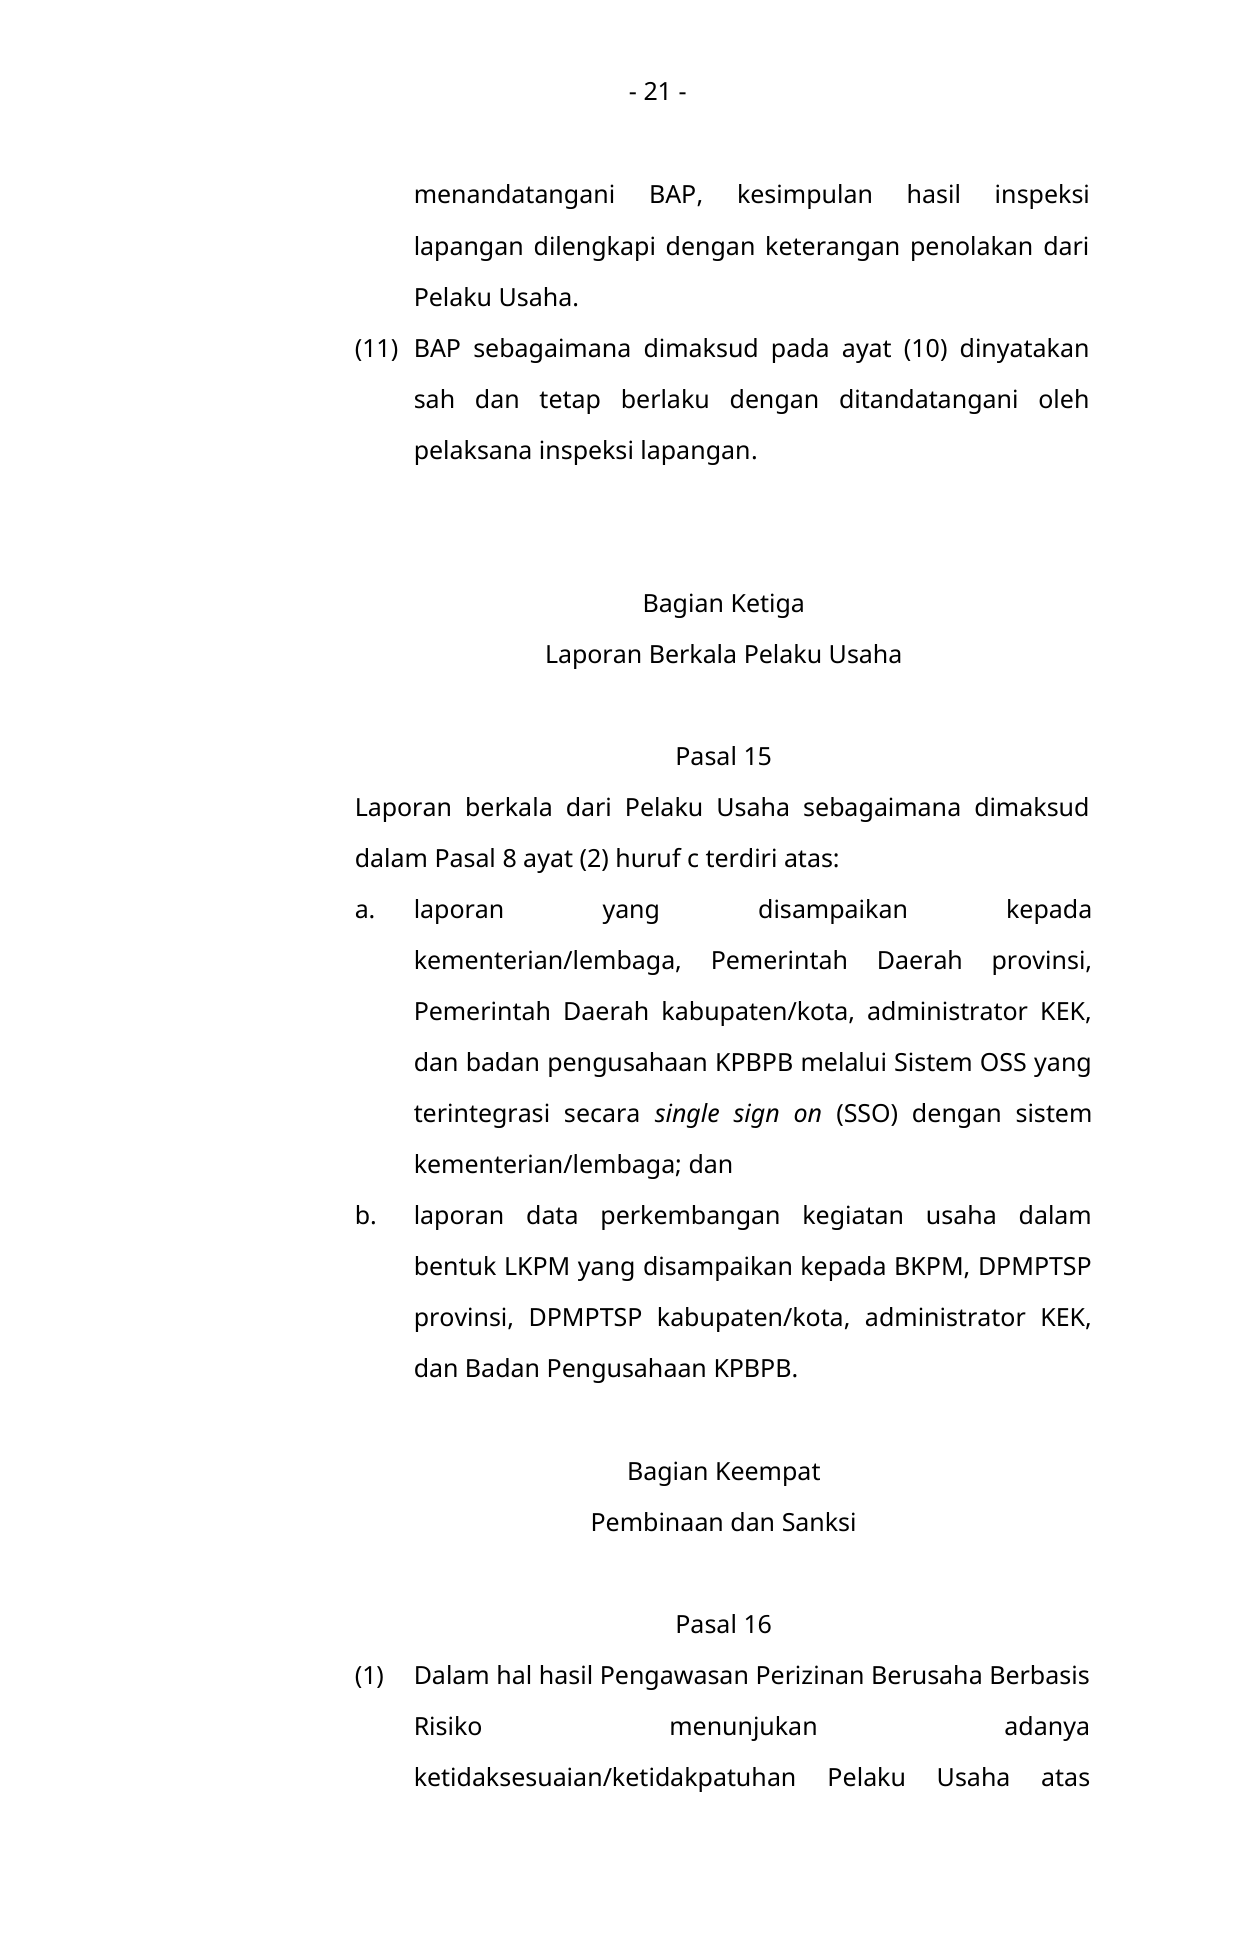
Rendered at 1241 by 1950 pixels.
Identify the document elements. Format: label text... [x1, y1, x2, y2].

list laporan data perkembangan kegiatan usaha dalam bentuk LKPM yang disampaikan kepada BKPM, DPMPTSP provinsi, DPMPTSP kabupaten/kota, administrator KEK, dan Badan Pengusahaan KPBPB. [354, 1198, 1092, 1385]
subtitle Pasal 16 [354, 1606, 1092, 1640]
subtitle Pembinaan dan Sanksi [354, 1504, 1092, 1538]
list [354, 1657, 1090, 1793]
text Laporan berkala dari Pelaku Usaha sebagaimana dimaksud dalam Pasal 8 ayat (2) huruf c terdiri atas: [354, 790, 1090, 875]
list BAP sebagaimana dimaksud pada ayat (10) dinyatakan sah dan tetap berlaku dengan ditandatangani oleh pelaksana inspeksi lapangan. [354, 330, 1090, 466]
subtitle Laporan Berkala Pelaku Usaha [354, 637, 1092, 671]
list laporan yang disampaikan kepada kementerian/lembaga, Pemerintah Daerah provinsi, Pemerintah Daerah kabupaten/kota, administrator KEK, dan badan pengusahaan KPBPB melalui Sistem OSS yang terintegrasi secara single sign on (SSO) dengan sistem kementerian/lembaga; dan [354, 892, 1092, 1181]
subtitle Bagian Ketiga [354, 586, 1092, 619]
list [354, 177, 1090, 313]
subtitle Pasal 15 [354, 739, 1092, 773]
subtitle Bagian Keempat [354, 1453, 1092, 1487]
